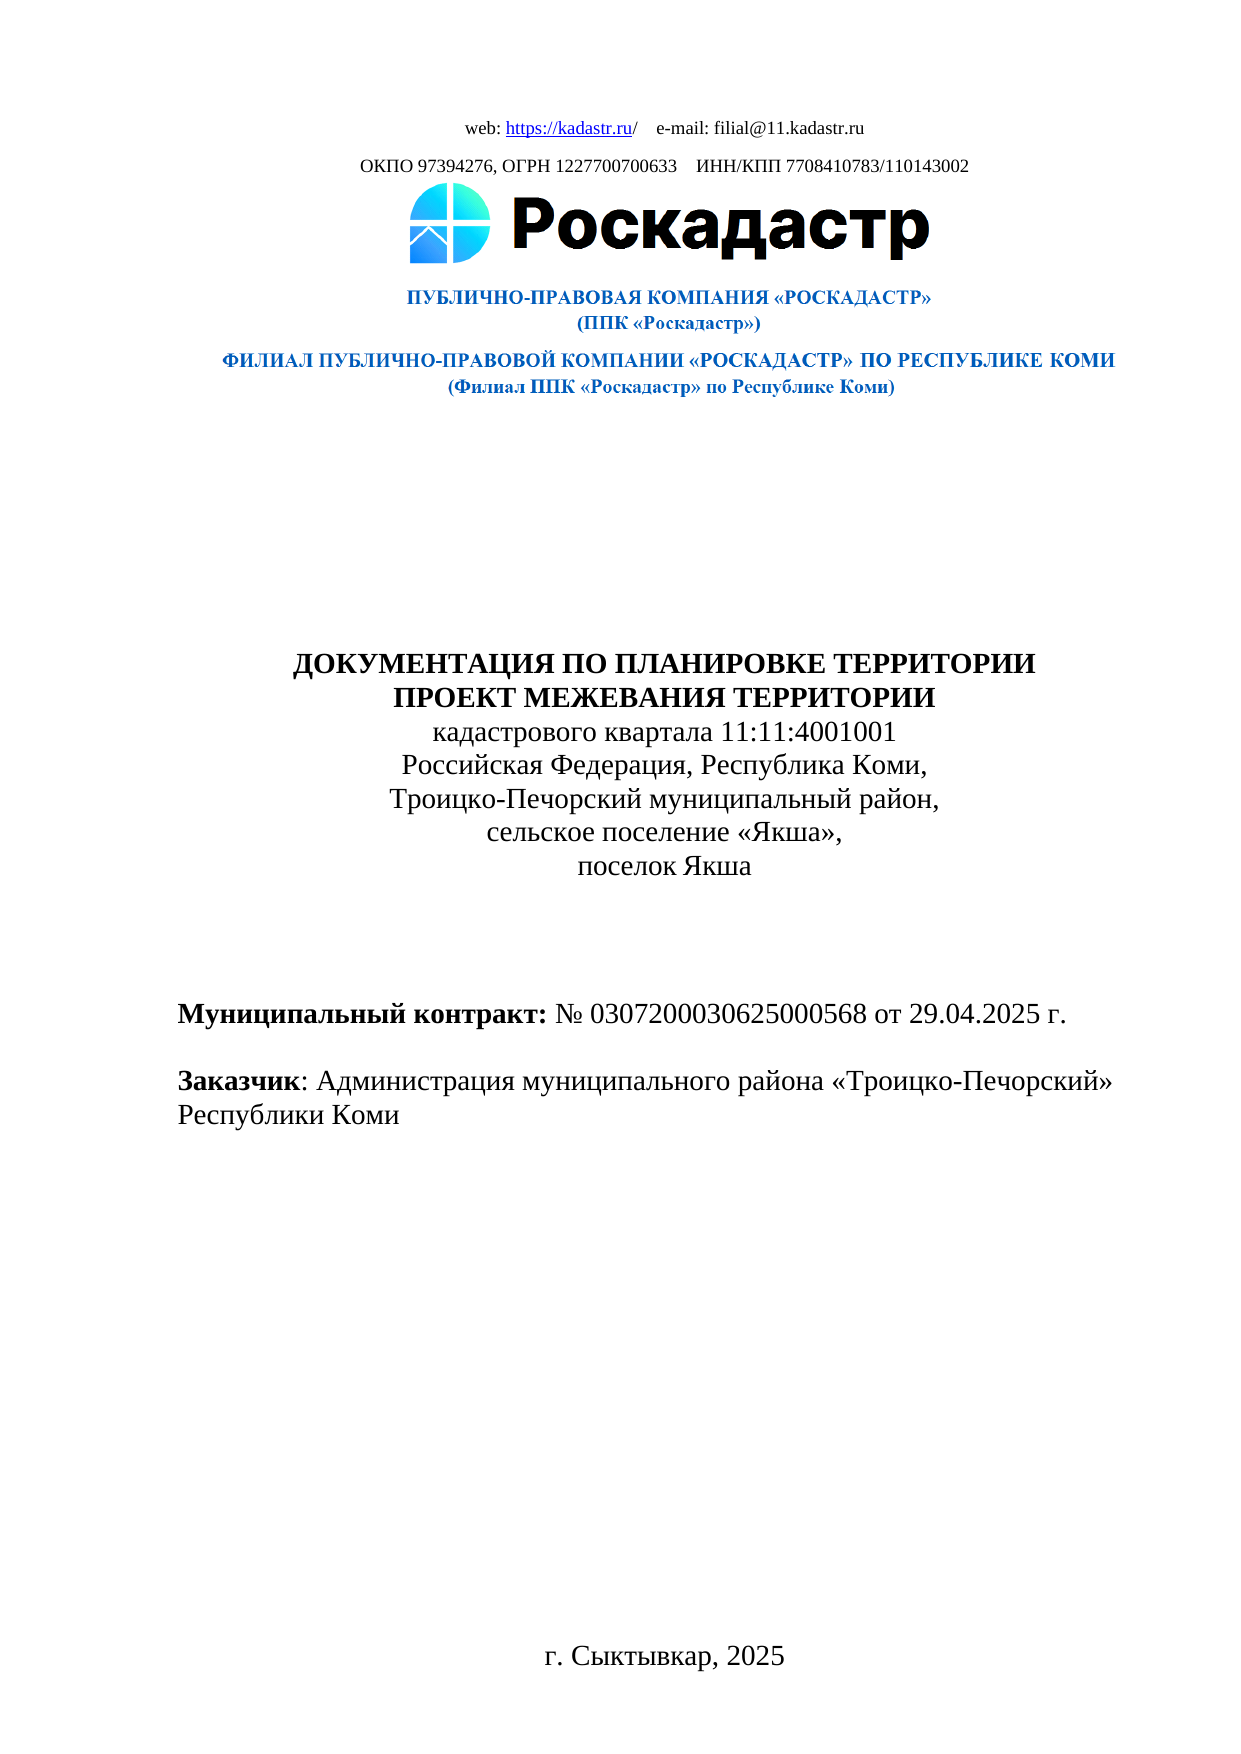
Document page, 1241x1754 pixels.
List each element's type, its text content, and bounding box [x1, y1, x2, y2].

text Российская Федерация, Республика Коми, [177, 747, 1152, 781]
text г. Сыктывкар, 2025 [177, 1638, 1152, 1672]
text поселок Якша [177, 848, 1152, 881]
text Заказчик: Администрация муниципального района «Троицко-Печорский» Республики Коми [177, 1063, 1152, 1131]
text ДОКУМЕНТАЦИЯ ПО ПЛАНИРОВКЕ ТЕРРИТОРИИ [177, 647, 1152, 680]
text Троицко-Печорский муниципальный район, [177, 781, 1152, 814]
text Муниципальный контракт: № 0307200030625000568 от 29.04.2025 г. [177, 996, 1152, 1030]
text web: https://kadastr.ru/ e-mail: filial@11.kadastr.ru [177, 118, 1152, 138]
text ОКПО 97394276, ОГРН 1227700700633 ИНН/КПП 7708410783/110143002 [177, 155, 1152, 176]
text кадастрового квартала 11:11:4001001 [177, 714, 1152, 747]
picture [177, 176, 1152, 446]
text ПРОЕКТ МЕЖЕВАНИЯ ТЕРРИТОРИИ [177, 680, 1152, 714]
text сельское поселение «Якша», [177, 814, 1152, 848]
